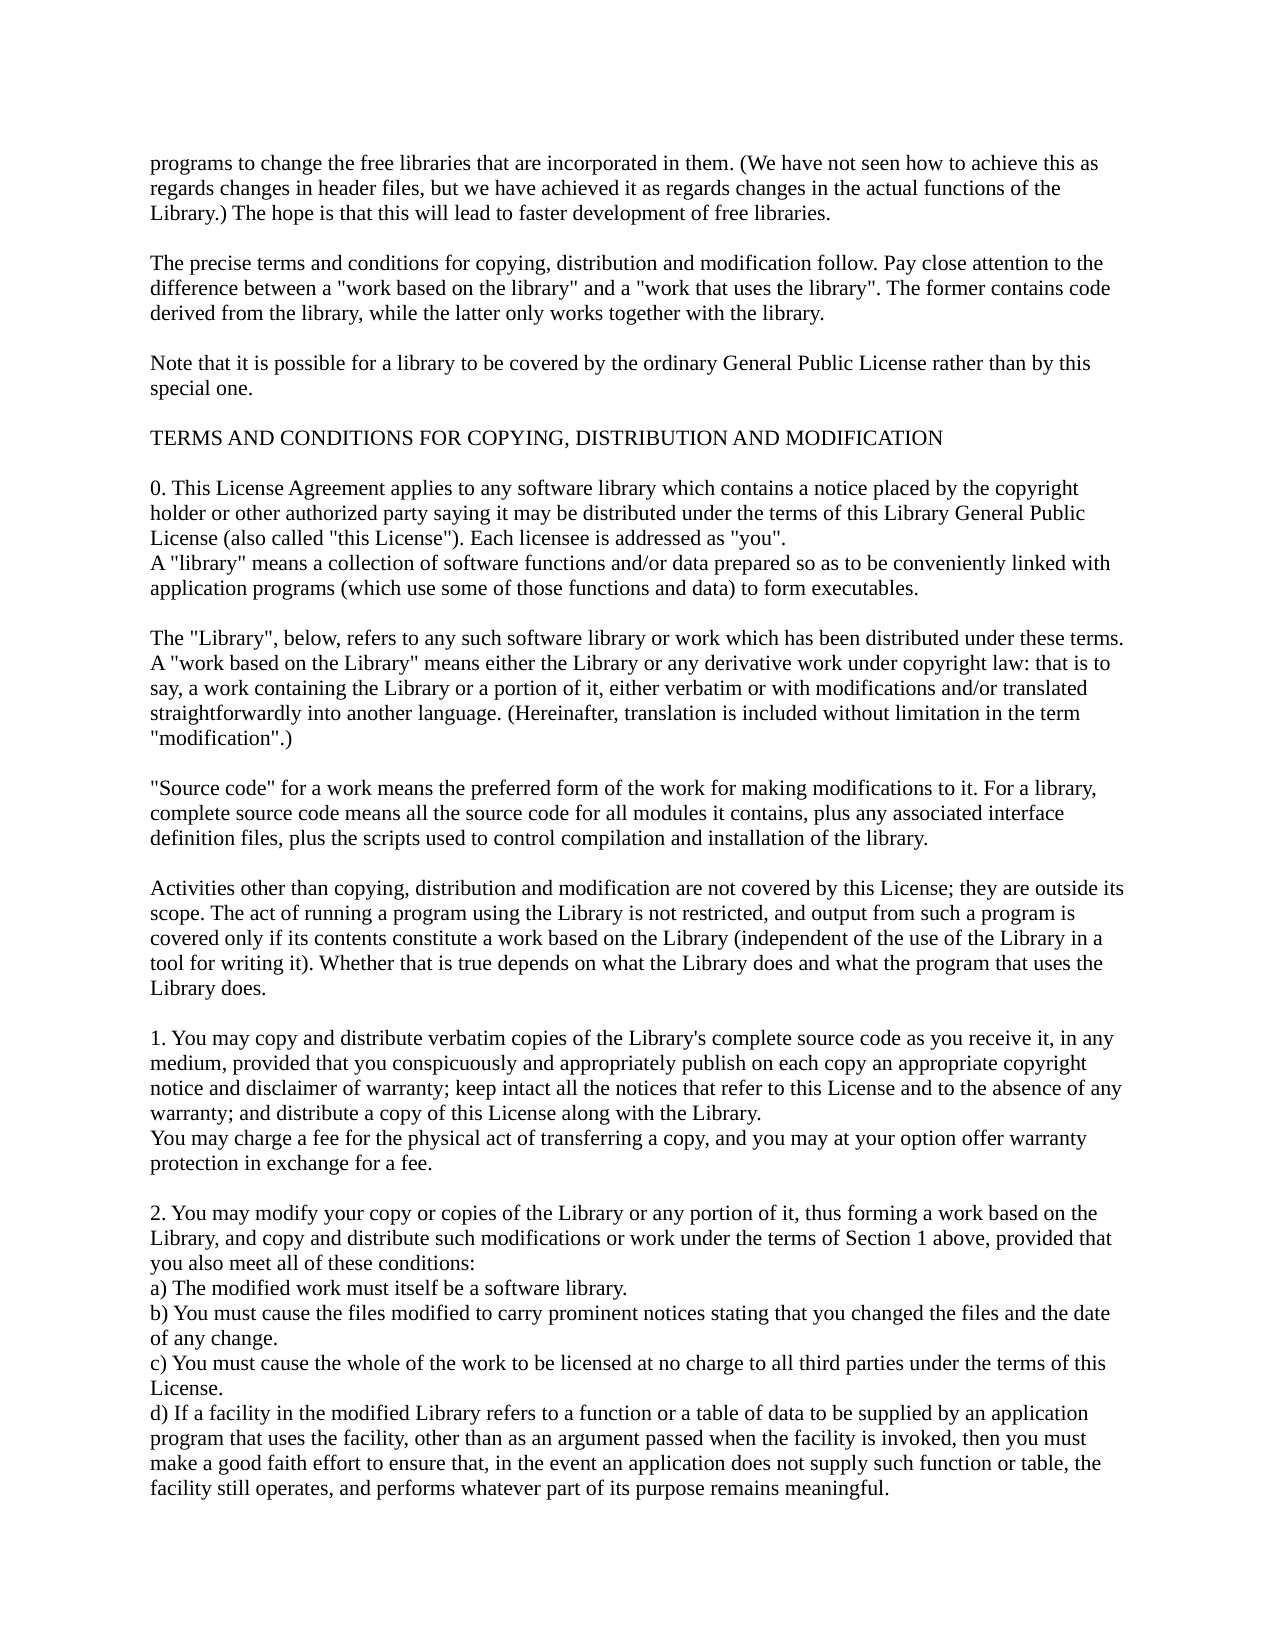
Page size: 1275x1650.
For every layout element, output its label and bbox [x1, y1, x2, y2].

text [150, 150, 1125, 1500]
